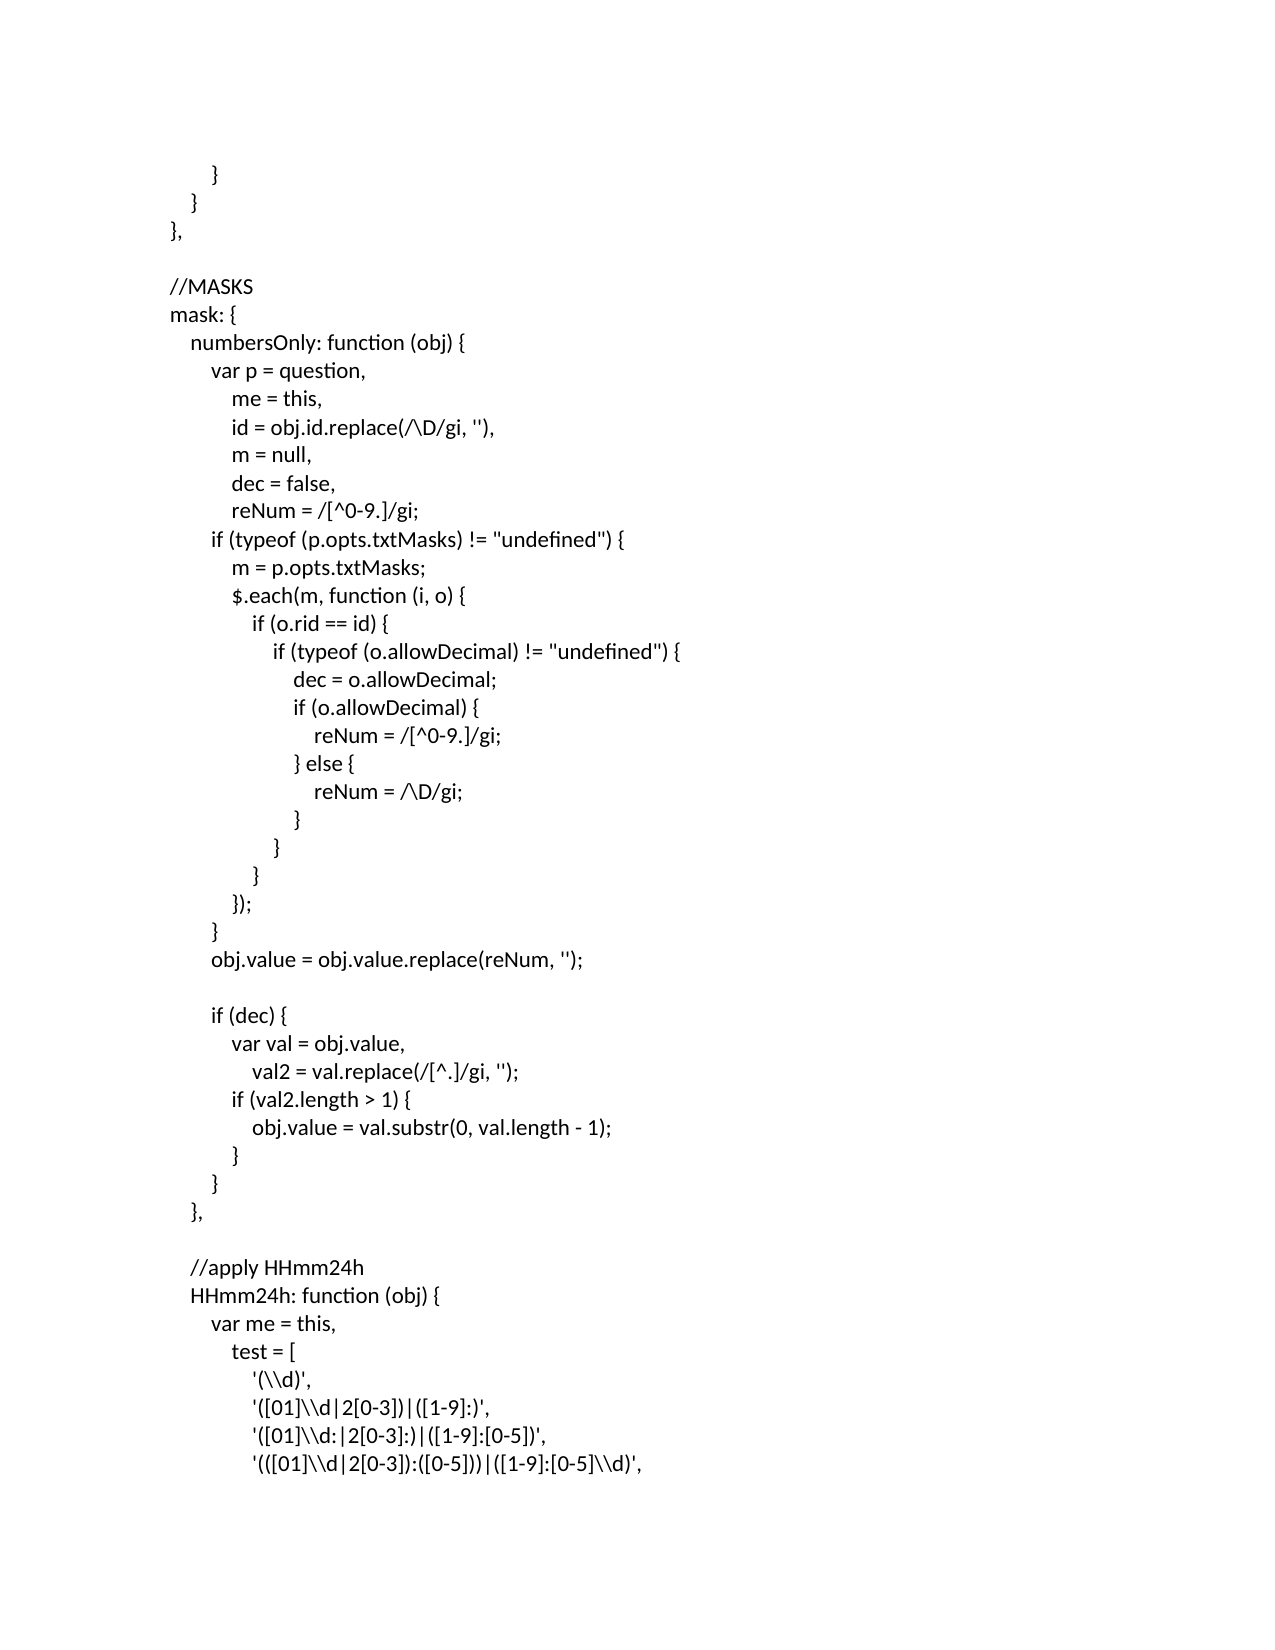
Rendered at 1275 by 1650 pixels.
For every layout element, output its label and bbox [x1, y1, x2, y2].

table_header [139, 150, 1114, 1488]
